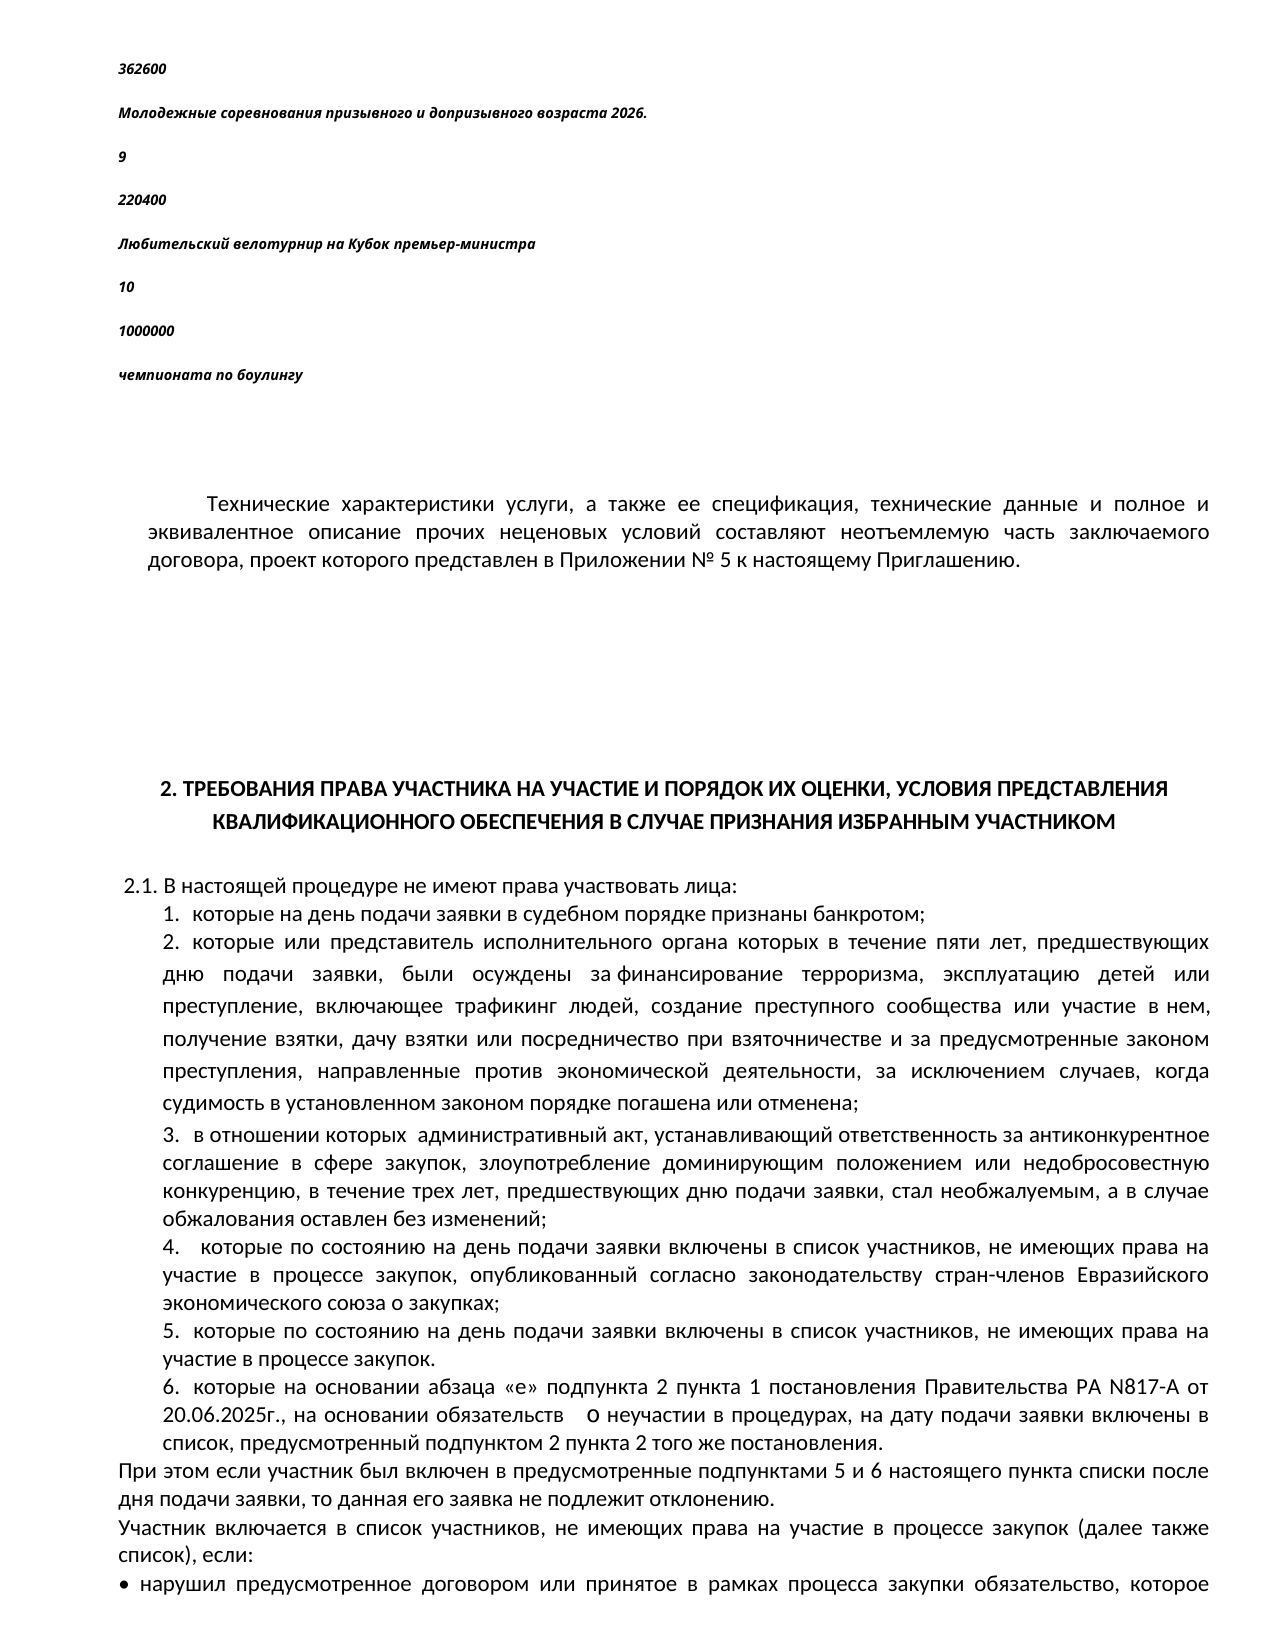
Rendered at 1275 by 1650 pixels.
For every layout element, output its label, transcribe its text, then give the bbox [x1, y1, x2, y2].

list которые на день подачи заявки в судебном порядке признаны банкротом; [162, 899, 1211, 927]
text 2. ТРЕБОВАНИЯ ПРАВА УЧАСТНИКА НА УЧАСТИЕ И ПОРЯДОК ИХ ОЦЕНКИ, УСЛОВИЯ ПРЕДСТАВЛЕНИЯ КВАЛИФИКАЦИОННОГО ОБЕСПЕЧЕНИЯ В СЛУЧАЕ ПРИЗНАНИЯ ИЗБРАННЫМ УЧАСТНИКОМ [118, 774, 1211, 835]
text При этом если участник был включен в предусмотренные подпунктами 5 и 6 настоящего пункта списки после дня подачи заявки, то данная его заявка не подлежит отклонению. [118, 1457, 1211, 1513]
list которые по состоянию на день подачи заявки включены в список участников, не имеющих права на участие в процессе закупок, опубликованный согласно законодательству стран-членов Евразийского экономического союза о закупках; [162, 1232, 1211, 1316]
list в отношении которых административный акт, устанавливающий ответственность за антиконкурентное соглашение в сфере закупок, злоупотребление доминирующим положением или недобросовестную конкуренцию, в течение трех лет, предшествующих дню подачи заявки, стал необжалуемым, а в случае обжалования оставлен без изменений; [162, 1120, 1211, 1232]
text Участник включается в список участников, не имеющих права на участие в процессе закупок (далее также список), если: [118, 1513, 1211, 1569]
list которые на основании абзаца «е» подпункта 2 пункта 1 постановления Правительства РА N817-А от 20.06.2025г., на основании обязательств օ неучастии в процедурах, на дату подачи заявки включены в список, предусмотренный подпунктом 2 пункта 2 того же постановления. [162, 1372, 1211, 1457]
text 2.1. В настоящей процедуре не имеют права участвовать лица: [118, 871, 1211, 899]
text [118, 1569, 1211, 1597]
list которые или представитель исполнительного органа которых в течение пяти лет, предшествующих дню подачи заявки, были осуждены за финансирование терроризма, эксплуатацию детей или преступление, включающее трафикинг людей, создание преступного сообщества или участие в нем, получение взятки, дачу взятки или посредничество при взяточничестве и за предусмотренные законом преступления, направленные против экономической деятельности, за исключением случаев, когда судимость в установленном законом порядке погашена или отменена; [162, 927, 1211, 1116]
list которые по состоянию на день подачи заявки включены в список участников, не имеющих права на участие в процессе закупок. [162, 1316, 1211, 1372]
text Технические характеристики услуги, а также ее спецификация, технические данные и полное и эквивалентное описание прочих неценовых условий составляют неотъемлемую часть заключаемого договора, проект которого представлен в Приложении № 5 к настоящему Приглашению. [148, 489, 1211, 573]
